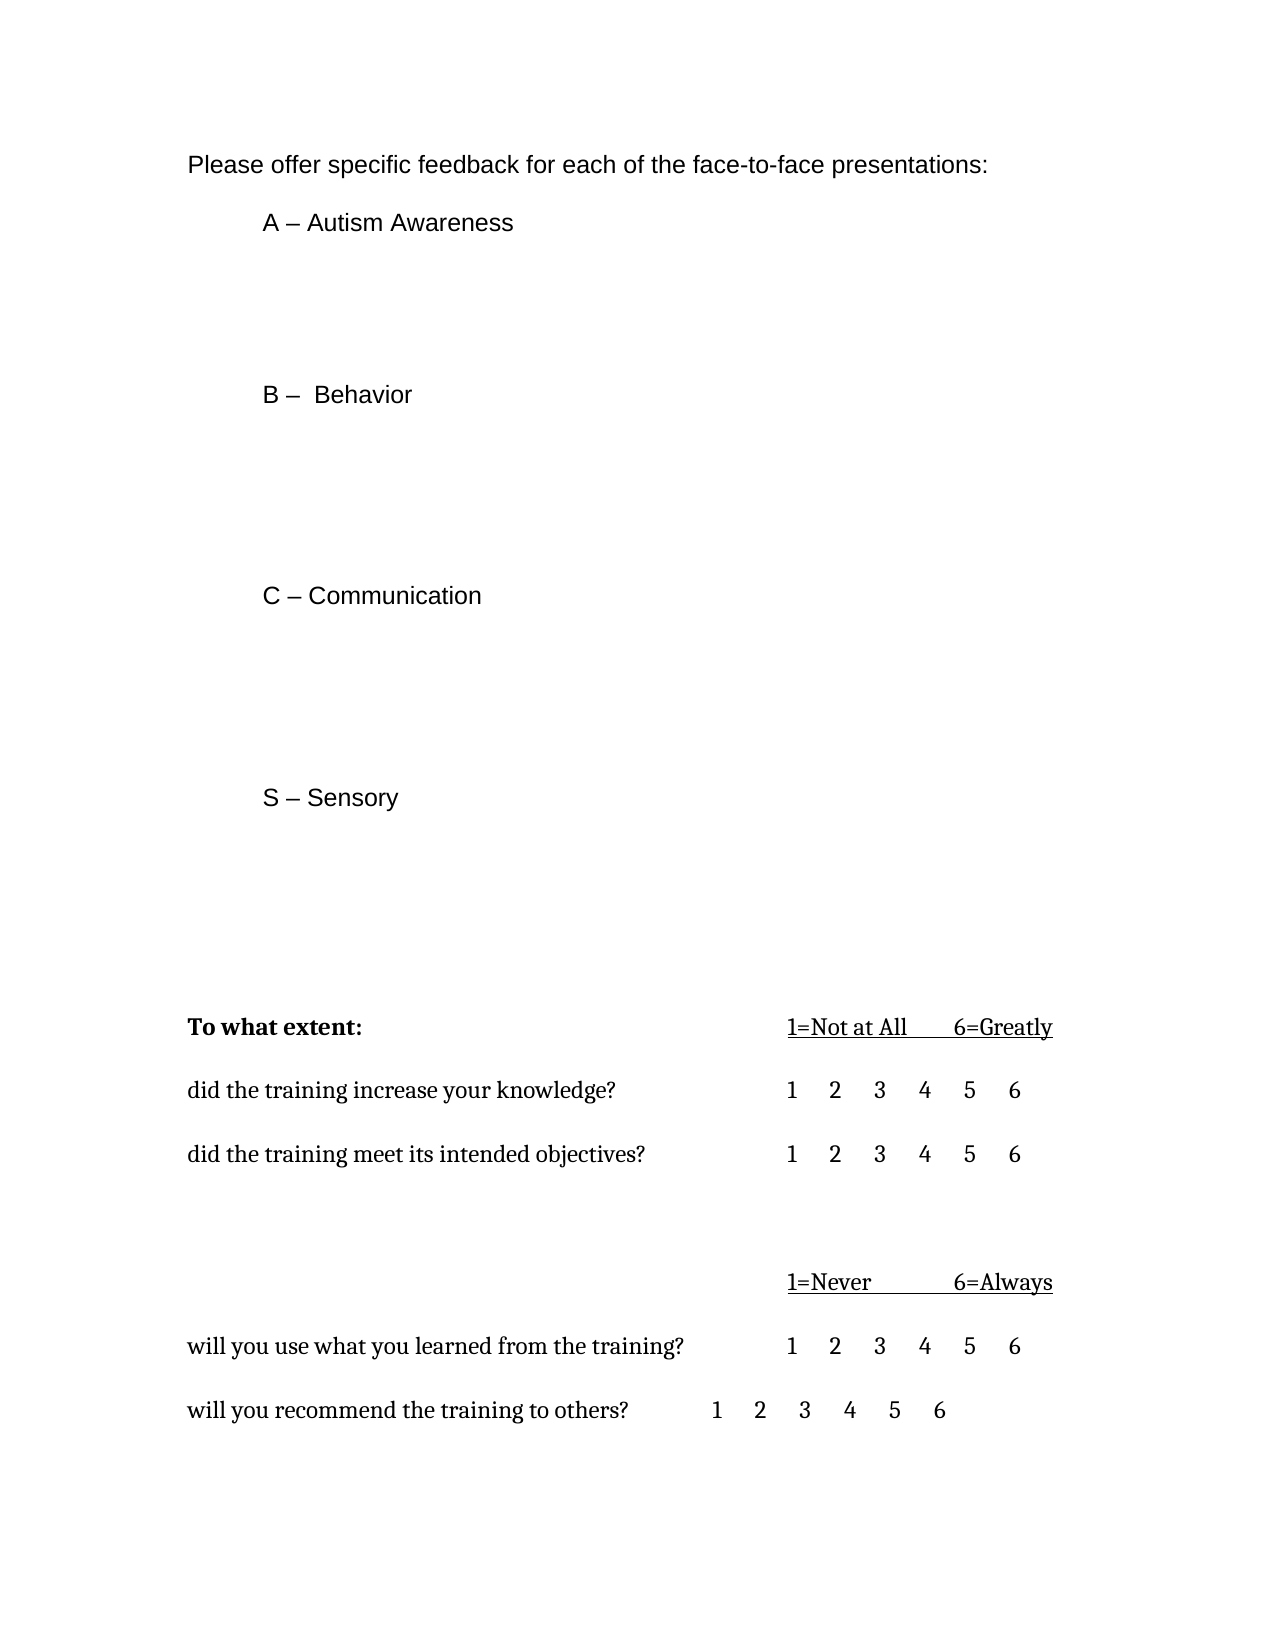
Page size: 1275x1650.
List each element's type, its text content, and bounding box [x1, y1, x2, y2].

text S – Sensory [262, 782, 1087, 811]
text did the training meet its intended objectives? 1 2 3 4 5 6 [187, 1140, 1087, 1169]
text 1=Never 6=Always [187, 1268, 1087, 1297]
text B – Behavior [262, 380, 1087, 409]
text A – Autism Awareness [187, 207, 1087, 236]
text C – Communication [262, 581, 1087, 610]
text will you recommend the training to others? 1 2 3 4 5 6 [187, 1396, 1087, 1425]
text Please offer specific feedback for each of the face-to-face presentations: [187, 150, 1087, 179]
text To what extent: 1=Not at All 6=Greatly [187, 1012, 1087, 1041]
text did the training increase your knowledge? 1 2 3 4 5 6 [187, 1076, 1087, 1105]
text will you use what you learned from the training? 1 2 3 4 5 6 [187, 1332, 1087, 1361]
